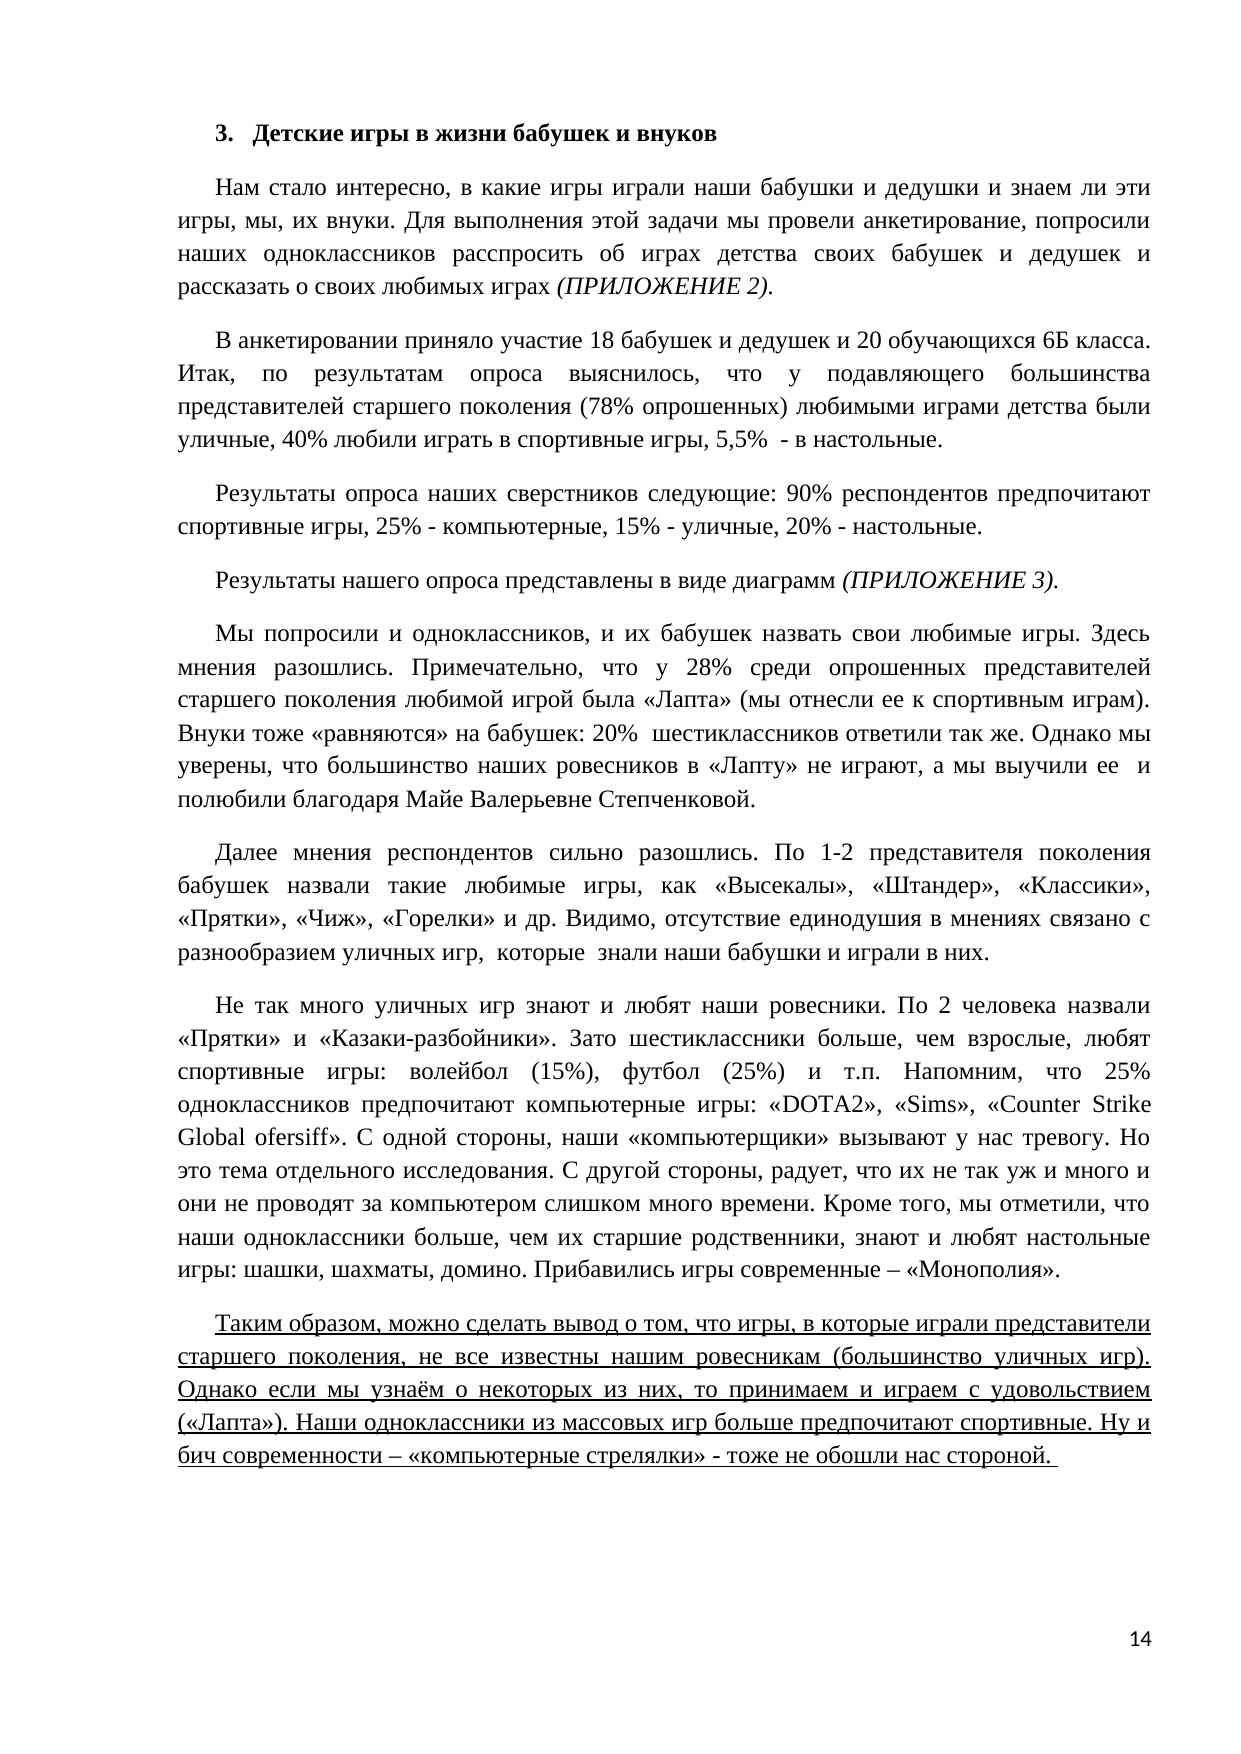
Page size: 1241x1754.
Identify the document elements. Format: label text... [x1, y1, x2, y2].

text Таким образом, можно сделать вывод о том, что игры, в которые играли представители старшего поколения, не все известны нашим ровесникам (большинство уличных игр). Однако если мы узнаём о некоторых из них, то принимаем и играем с удовольствием («Лапта»). Наши одноклассники из массовых игр больше предпочитают спортивные. Ну и бич современности – «компьютерные стрелялки» - тоже не обошли нас стороной. [177, 1400, 1152, 1469]
text Результаты нашего опроса представлены в виде диаграмм (ПРИЛОЖЕНИЕ 3). [177, 565, 1152, 593]
text Нам стало интересно, в какие игры играли наши бабушки и дедушки и знаем ли эти игры, мы, их внуки. Для выполнения этой задачи мы провели анкетирование, попросили наших одноклассников расспросить об играх детства своих бабушек и дедушек и рассказать о своих любимых играх (ПРИЛОЖЕНИЕ 2). [177, 172, 1152, 300]
text Результаты опроса наших сверстников следующие: 90% респондентов предпочитают спортивные игры, 25% - компьютерные, 15% - уличные, 20% - настольные. [177, 478, 1152, 539]
list Детские игры в жизни бабушек и внуков [215, 118, 1152, 147]
text В анкетировании приняло участие 18 бабушек и дедушек и 20 обучающихся 6Б класса. Итак, по результатам опроса выяснилось, что у подавляющего большинства представителей старшего поколения (78% опрошенных) любимыми играми детства были уличные, 40% любили играть в спортивные игры, 5,5% - в настольные. [177, 325, 1152, 453]
text Далее мнения респондентов сильно разошлись. По 1-2 представителя поколения бабушек назвали такие любимые игры, как «Высекалы», «Штандер», «Классики», «Прятки», «Чиж», «Горелки» и др. Видимо, отсутствие единодушия в мнениях связано с разнообразием уличных игр, которые знали наши бабушки и играли в них. [177, 837, 1152, 965]
text Мы попросили и одноклассников, и их бабушек назвать свои любимые игры. Здесь мнения разошлись. Примечательно, что у 28% среди опрошенных представителей старшего поколения любимой игрой была «Лапта» (мы отнесли ее к спортивным играм). Внуки тоже «равняются» на бабушек: 20% шестиклассников ответили так же. Однако мы уверены, что большинство наших ровесников в «Лапту» не играют, а мы выучили ее и полюбили благодаря Майе Валерьевне Степченковой. [177, 618, 1152, 812]
text Не так много уличных игр знают и любят наши ровесники. По 2 человека назвали «Прятки» и «Казаки-разбойники». Зато шестиклассники больше, чем взрослые, любят спортивные игры: волейбол (15%), футбол (25%) и т.п. Напомним, что 25% одноклассников предпочитают компьютерные игры: «DOTA2», «Sims», «Counter Strike Global ofersiff». С одной стороны, наши «компьютерщики» вызывают у нас тревогу. Но это тема отдельного исследования. С другой стороны, радует, что их не так уж и много и они не проводят за компьютером слишком много времени. Кроме того, мы отметили, что наши одноклассники больше, чем их старшие родственники, знают и любят настольные игры: шашки, шахматы, домино. Прибавились игры современные – «Монополия». [177, 990, 1152, 1283]
text Таким образом, можно сделать вывод о том, что игры, в которые играли представители старшего поколения, не все известны нашим ровесникам (большинство уличных игр). Однако если мы узнаём о некоторых из них, то принимаем и играем с удовольствием («Лапта»). Наши одноклассники из массовых игр больше предпочитают спортивные. Ну и бич современности – «компьютерные стрелялки» - тоже не обошли нас стороной. [177, 1308, 1152, 1399]
